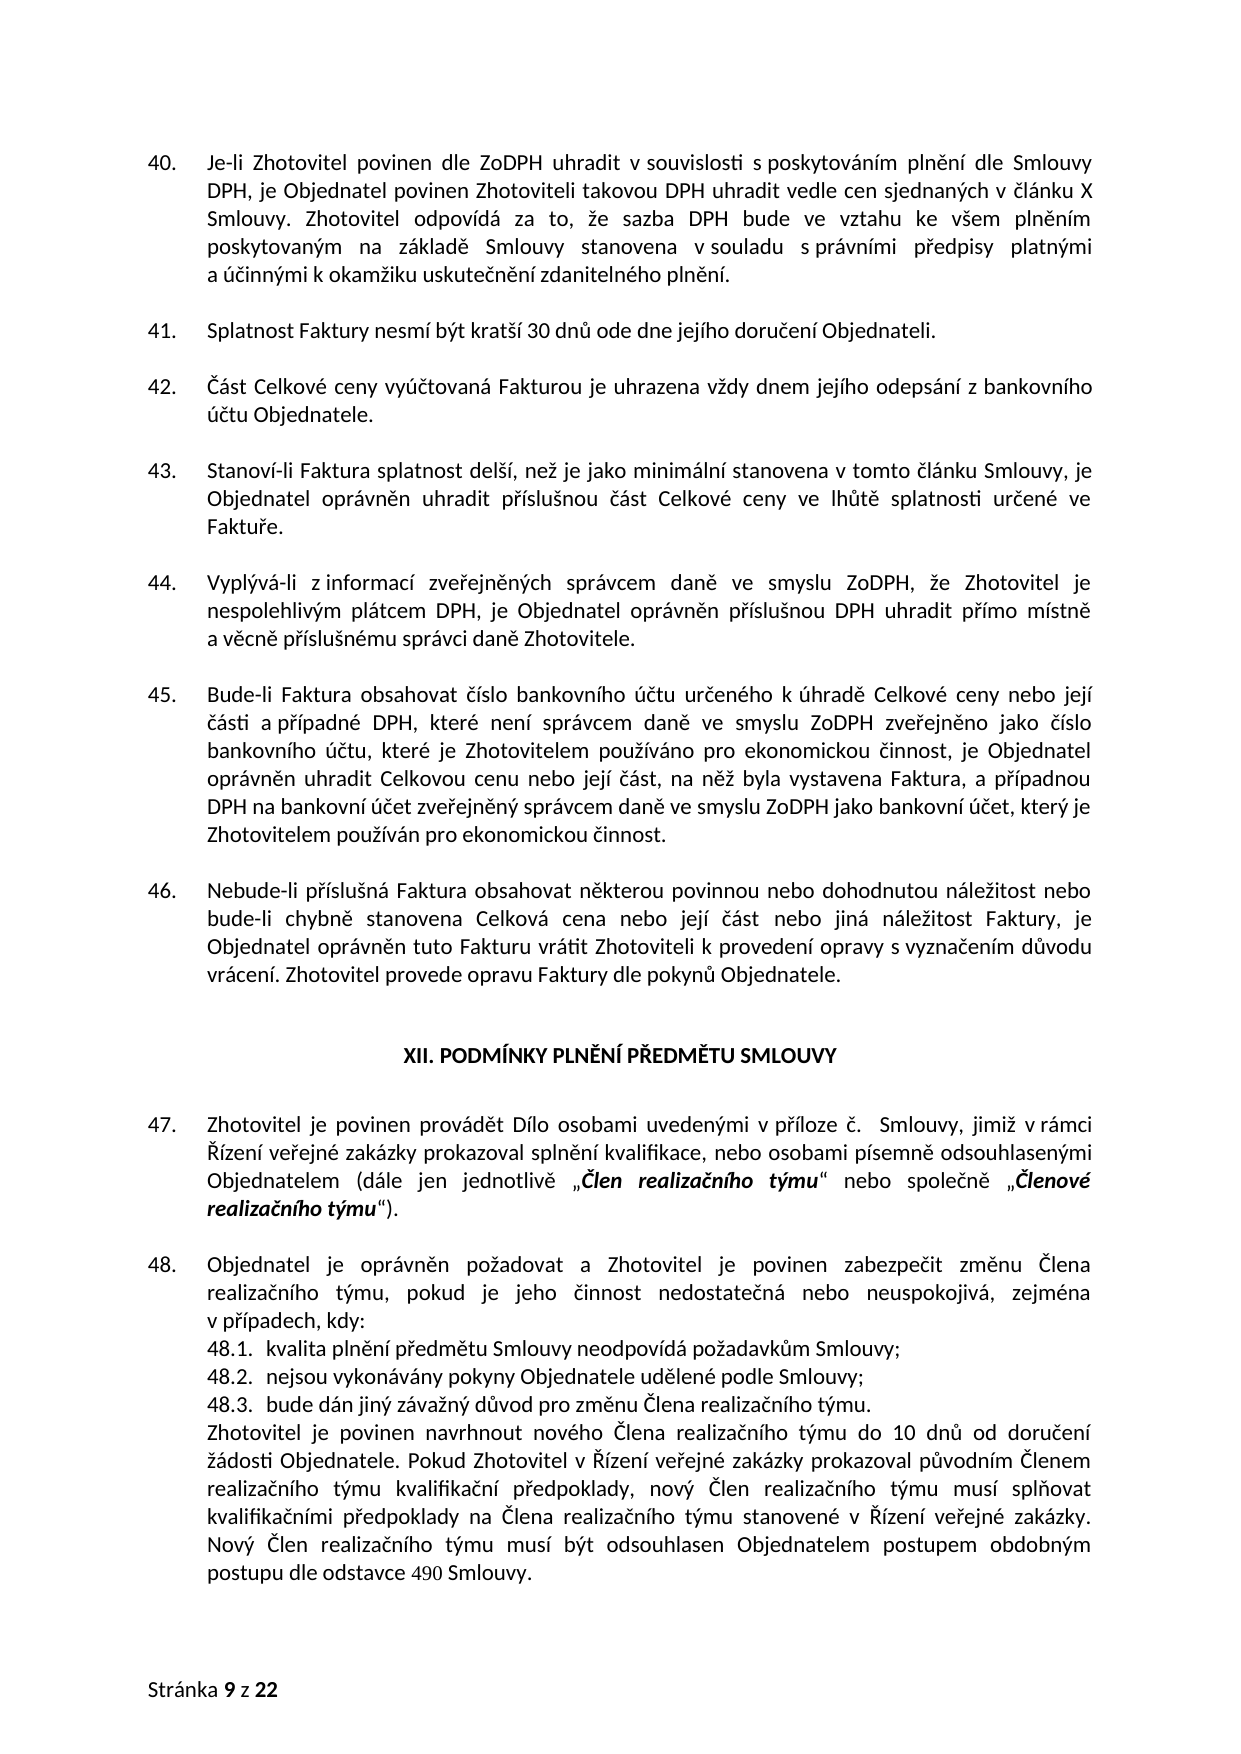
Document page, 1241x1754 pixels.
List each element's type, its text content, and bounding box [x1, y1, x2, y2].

list Bude-li Faktura obsahovat číslo bankovního účtu určeného k úhradě Celkové ceny nebo její části a případné DPH, které není správcem daně ve smyslu ZoDPH zveřejněno jako číslo bankovního účtu, které je Zhotovitelem používáno pro ekonomickou činnost, je Objednatel oprávněn uhradit Celkovou cenu nebo její část, na něž byla vystavena Faktura, a případnou DPH na bankovní účet zveřejněný správcem daně ve smyslu ZoDPH jako bankovní účet, který je Zhotovitelem používán pro ekonomickou činnost. [148, 680, 1092, 848]
list Objednatel je oprávněn požadovat a Zhotovitel je povinen zabezpečit změnu Člena realizačního týmu, pokud je jeho činnost nedostatečná nebo neuspokojivá, zejména v případech, kdy: [148, 1250, 1092, 1334]
list Splatnost Faktury nesmí být kratší 30 dnů ode dne jejího doručení Objednateli. [148, 316, 1092, 344]
list Nebude-li příslušná Faktura obsahovat některou povinnou nebo dohodnutou náležitost nebo bude-li chybně stanovena Celková cena nebo její část nebo jiná náležitost Faktury, je Objednatel oprávněn tuto Fakturu vrátit Zhotoviteli k provedení opravy s vyznačením důvodu vrácení. Zhotovitel provede opravu Faktury dle pokynů Objednatele. [148, 876, 1092, 988]
list bude dán jiný závažný důvod pro změnu Člena realizačního týmu. [207, 1390, 1092, 1418]
list Stanoví-li Faktura splatnost delší, než je jako minimální stanovena v tomto článku Smlouvy, je Objednatel oprávněn uhradit příslušnou část Celkové ceny ve lhůtě splatnosti určené ve Faktuře. [148, 456, 1092, 540]
list Je-li Zhotovitel povinen dle ZoDPH uhradit v souvislosti s poskytováním plnění dle Smlouvy DPH, je Objednatel povinen Zhotoviteli takovou DPH uhradit vedle cen sjednaných v článku XII Smlouvy. Zhotovitel odpovídá za to, že sazba DPH bude ve vztahu ke všem plněním poskytovaným na základě Smlouvy stanovena v souladu s právními předpisy platnými a účinnými k okamžiku uskutečnění zdanitelného plnění. [148, 148, 1092, 288]
subtitle PODMÍNKY PLNĚNÍ PŘEDMĚTU SMLOUVY [148, 1041, 1092, 1069]
list Zhotovitel je povinen provádět Dílo osobami uvedenými v příloze č. 2 Smlouvy, jimiž v rámci Řízení veřejné zakázky prokazoval splnění kvalifikace, nebo osobami písemně odsouhlasenými Objednatelem (dále jen jednotlivě „Člen realizačního týmu“ nebo společně „Členové realizačního týmu“). [148, 1110, 1092, 1222]
list nejsou vykonávány pokyny Objednatele udělené podle Smlouvy; [207, 1362, 1092, 1390]
text Zhotovitel je povinen navrhnout nového Člena realizačního týmu do 10 dnů od doručení žádosti Objednatele. Pokud Zhotovitel v Řízení veřejné zakázky prokazoval původním Členem realizačního týmu kvalifikační předpoklady, nový Člen realizačního týmu musí splňovat kvalifikačními předpoklady na Člena realizačního týmu stanovené v Řízení veřejné zakázky. Nový Člen realizačního týmu musí být odsouhlasen Objednatelem postupem obdobným postupu dle odstavce 50 Smlouvy. [207, 1418, 1092, 1586]
list Vyplývá-li z informací zveřejněných správcem daně ve smyslu ZoDPH, že Zhotovitel je nespolehlivým plátcem DPH, je Objednatel oprávněn příslušnou DPH uhradit přímo místně a věcně příslušnému správci daně Zhotovitele. [148, 568, 1092, 652]
list Část Celkové ceny vyúčtovaná Fakturou je uhrazena vždy dnem jejího odepsání z bankovního účtu Objednatele. [148, 372, 1092, 428]
list kvalita plnění předmětu Smlouvy neodpovídá požadavkům Smlouvy; [207, 1334, 1092, 1362]
